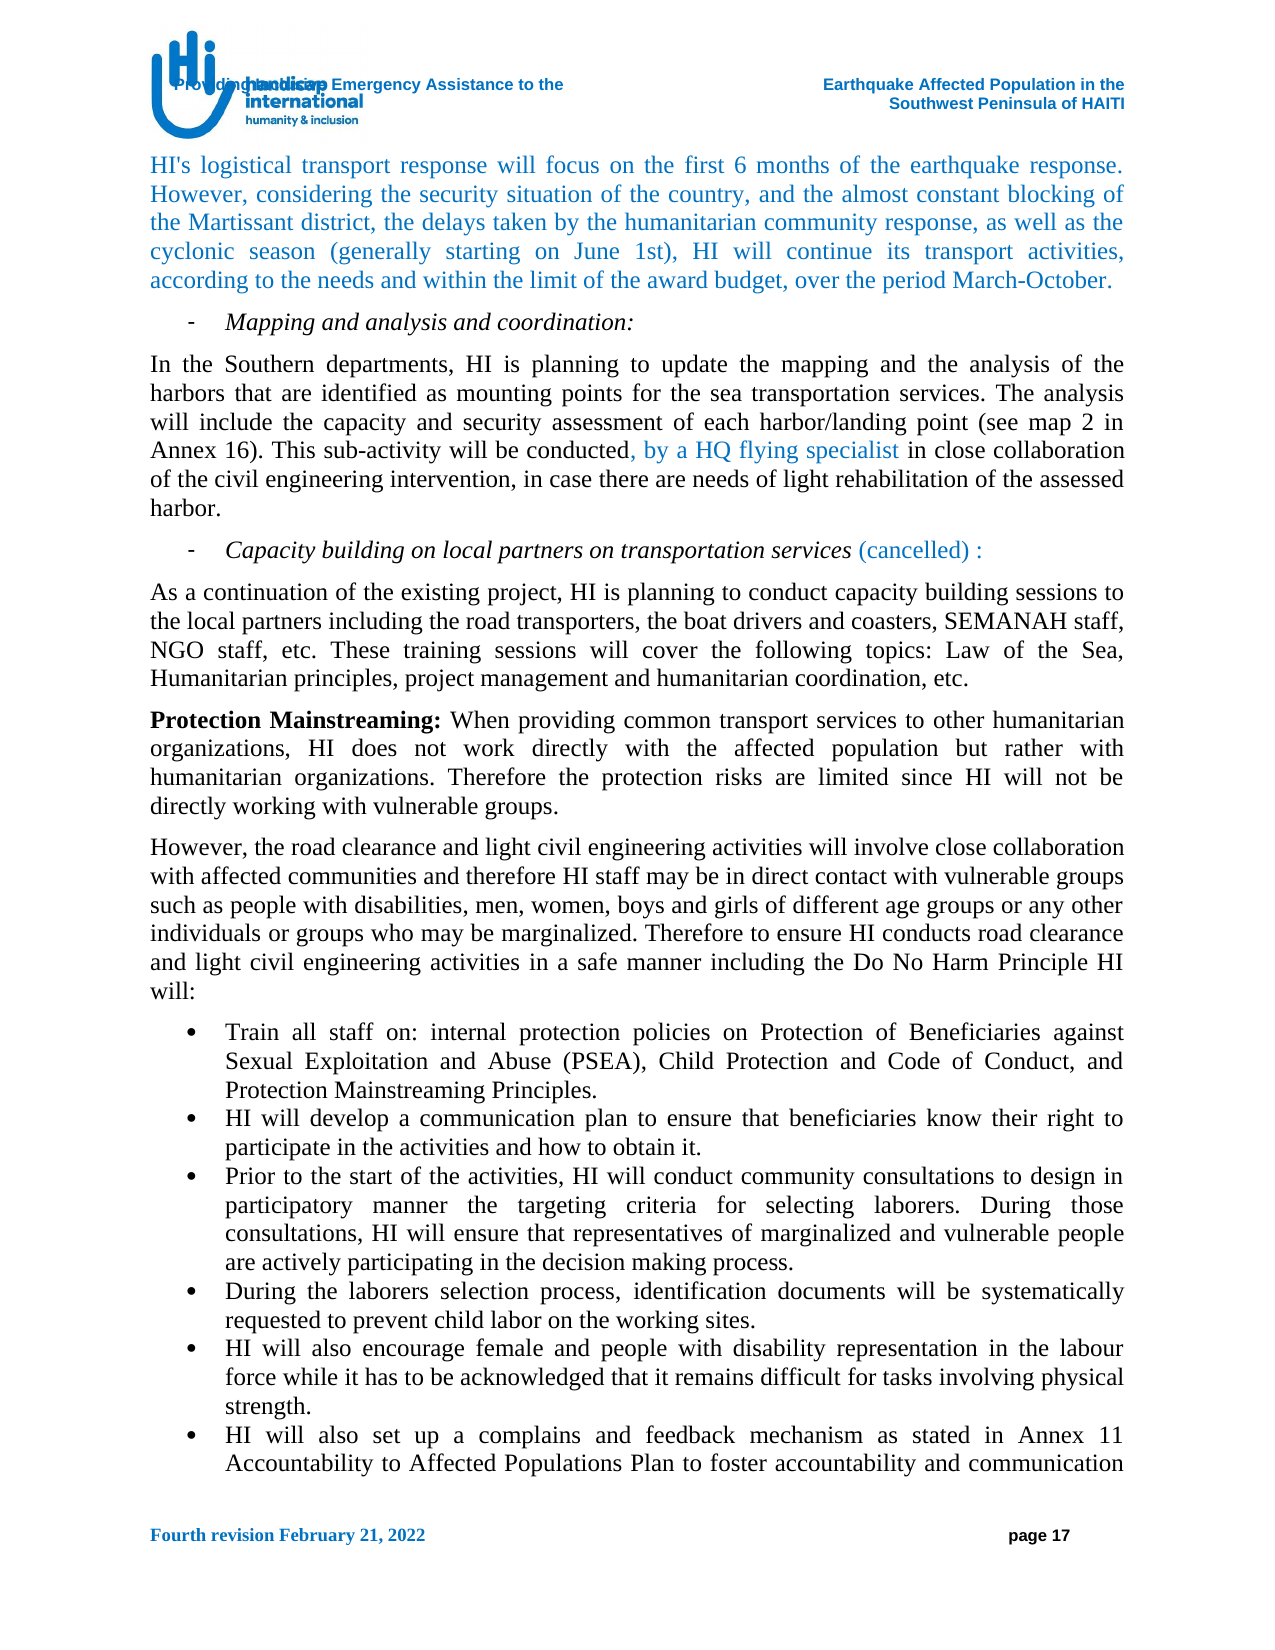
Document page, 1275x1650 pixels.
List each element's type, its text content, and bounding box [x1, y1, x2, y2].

list HI will also encourage female and people with disability representation in the labour force while it has to be acknowledged that it remains difficult for tasks involving physical strength. [187, 1333, 1125, 1420]
text In the Southern departments, HI is planning to update the mapping and the analysis of the harbors that are identified as mounting points for the sea transportation services. The analysis will include the capacity and security assessment of each harbor/landing point (see map 2 in Annex 16). This sub-activity will be conducted, by a HQ flying specialist in close collaboration of the civil engineering intervention, in case there are needs of light rehabilitation of the assessed harbor. [150, 349, 1125, 522]
text As a continuation of the existing project, HI is planning to conduct capacity building sessions to the local partners including the road transporters, the boat drivers and coasters, SEMANAH staff, NGO staff, etc. These training sessions will cover the following topics: Law of the Sea, Humanitarian principles, project management and humanitarian coordination, etc. [150, 577, 1125, 692]
list During the laborers selection process, identification documents will be systematically requested to prevent child labor on the working sites. [187, 1276, 1125, 1333]
list HI will develop a communication plan to ensure that beneficiaries know their right to participate in the activities and how to obtain it. [187, 1103, 1125, 1161]
text Protection Mainstreaming: When providing common transport services to other humanitarian organizations, HI does not work directly with the affected population but rather with humanitarian organizations. Therefore the protection risks are limited since HI will not be directly working with vulnerable groups. [150, 705, 1125, 820]
list Mapping and analysis and coordination: [187, 306, 1125, 337]
list Capacity building on local partners on transportation services (cancelled) : [187, 534, 1125, 565]
list Prior to the start of the activities, HI will conduct community consultations to design in participatory manner the targeting criteria for selecting laborers. During those consultations, HI will ensure that representatives of marginalized and vulnerable people are actively participating in the decision making process. [187, 1161, 1125, 1276]
text However, the road clearance and light civil engineering activities will involve close collaboration with affected communities and therefore HI staff may be in direct contact with vulnerable groups such as people with disabilities, men, women, boys and girls of different age groups or any other individuals or groups who may be marginalized. Therefore to ensure HI conducts road clearance and light civil engineering activities in a safe manner including the Do No Harm Principle HI will: [150, 832, 1125, 1005]
text HI's logistical transport response will focus on the first 6 months of the earthquake response. However, considering the security situation of the country, and the almost constant blocking of the Martissant district, the delays taken by the humanitarian community response, as well as the cyclonic season (generally starting on June 1st), HI will continue its transport activities, according to the needs and within the limit of the award budget, over the period March-October. [150, 150, 1125, 294]
list Train all staff on: internal protection policies on Protection of Beneficiaries against Sexual Exploitation and Abuse (PSEA), Child Protection and Code of Conduct, and Protection Mainstreaming Principles. [187, 1017, 1125, 1103]
picture [141, 20, 373, 149]
